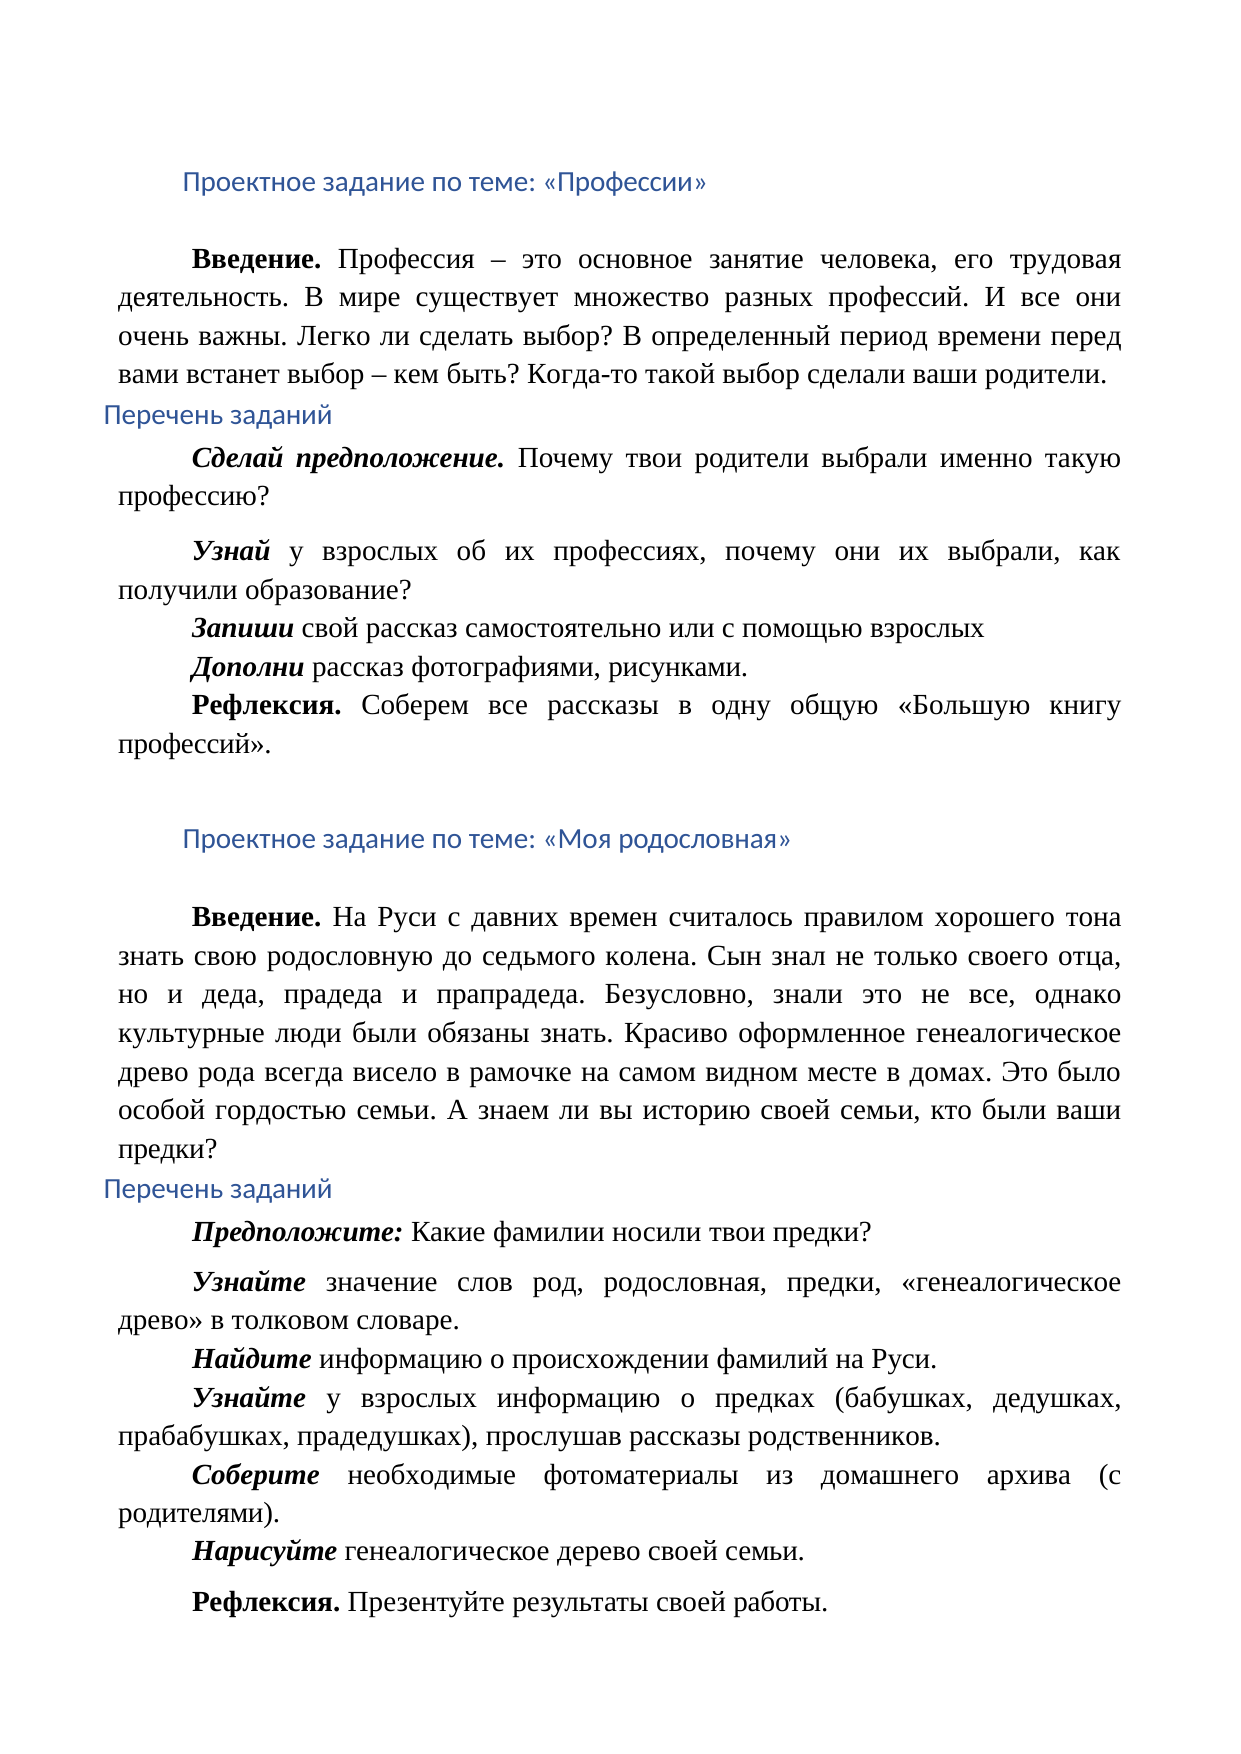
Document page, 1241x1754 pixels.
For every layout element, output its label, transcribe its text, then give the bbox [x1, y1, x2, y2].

text Узнайте у взрослых информацию о предках (бабушках, дедушках, прабабушках, прадедушках), прослушав рассказы родственников. [118, 1380, 1123, 1452]
text Рефлексия. Соберем все рассказы в одну общую «Большую книгу профессий». [118, 687, 1122, 759]
subtitle Перечень заданий [103, 396, 1137, 431]
text Сделай предположение. Почему твои родители выбрали именно такую профессию? [118, 440, 1122, 512]
text Введение. На Руси с давних времен считалось правилом хорошего тона знать свою родословную до седьмого колена. Сын знал не только своего отца, но и деда, прадеда и прапрадеда. Безусловно, знали это не все, однако культурные люди были обязаны знать. Красиво оформленное генеалогическое древо рода всегда висело в рамочке на самом видном месте в домах. Это было особой гордостью семьи. А знаем ли вы историю своей семьи, кто были ваши предки? [118, 899, 1123, 1164]
text Узнайте значение слов род, родословная, предки, «генеалогическое древо» в толковом словаре. [118, 1264, 1122, 1336]
text Рефлексия. Презентуйте результаты своей работы. [192, 1584, 1137, 1618]
text Соберите необходимые фотоматериалы из домашнего архива (с родителями). [118, 1457, 1122, 1529]
text Запиши свой рассказ самостоятельно или с помощью взрослых [192, 611, 1137, 644]
subtitle Проектное задание по теме: «Профессии» [182, 163, 1058, 199]
text Введение. Профессия – это основное занятие человека, его трудовая деятельность. В мире существует множество разных профессий. И все они очень важны. Легко ли сделать выбор? В определенный период времени перед вами встанет выбор – кем быть? Когда-то такой выбор сделали ваши родители. [118, 241, 1122, 390]
text Найдите информацию о происхождении фамилий на Руси. [192, 1341, 1137, 1375]
text Нарисуйте генеалогическое дерево своей семьи. [192, 1534, 1137, 1567]
text Дополни рассказ фотографиями, рисунками. [192, 649, 1137, 683]
text Узнай у взрослых об их профессиях, почему они их выбрали, как получили образование? [118, 533, 1122, 606]
subtitle Проектное задание по теме: «Моя родословная» [182, 820, 1058, 855]
text Предположите: Какие фамилии носили твои предки? [192, 1214, 1137, 1247]
subtitle Перечень заданий [103, 1170, 1137, 1205]
